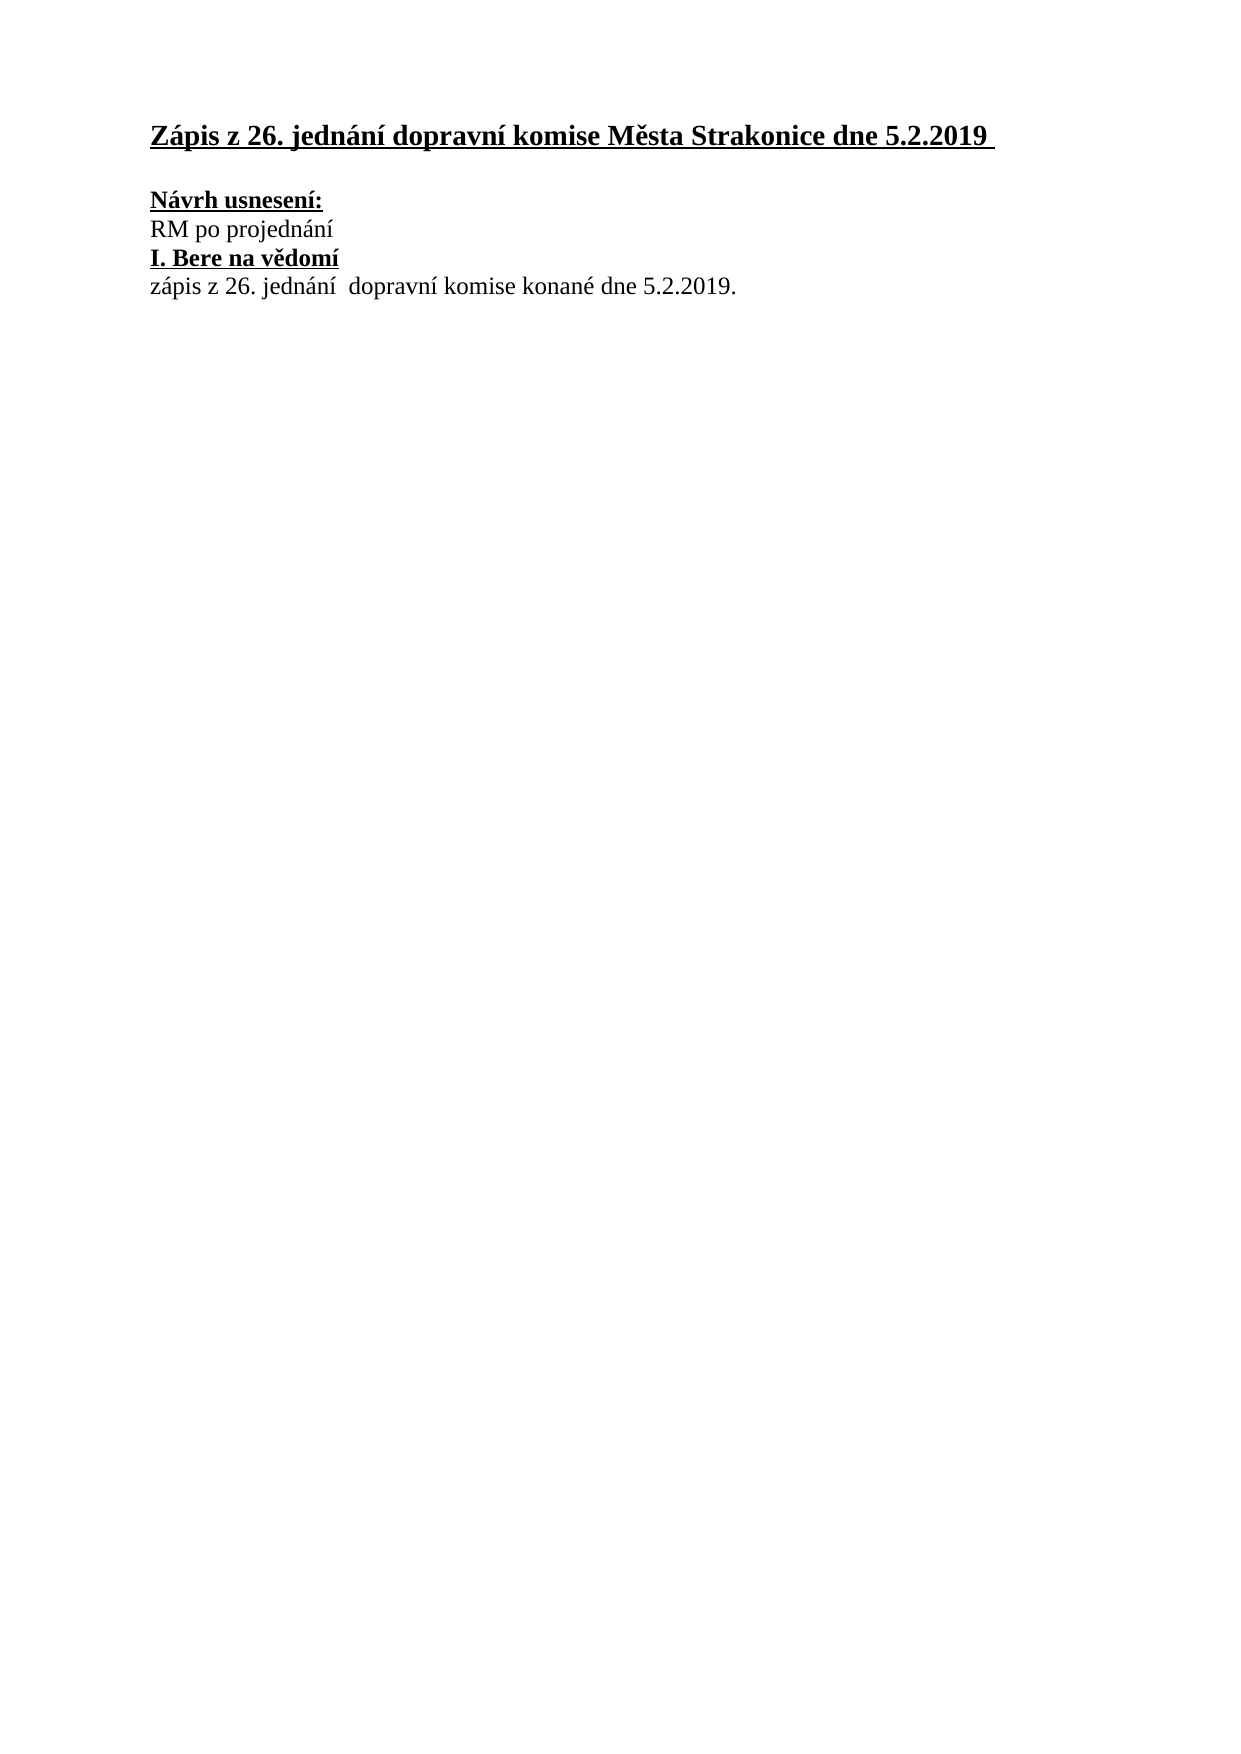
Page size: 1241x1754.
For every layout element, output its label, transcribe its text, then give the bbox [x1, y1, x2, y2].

text RM po projednání [150, 214, 1090, 243]
text zápis z 26. jednání dopravní komise konané dne 5.2.2019. [150, 271, 1090, 300]
text Zápis z 26. jednání dopravní komise Města Strakonice dne 5.2.2019 [150, 118, 1090, 152]
text I. Bere na vědomí [150, 243, 1090, 271]
text Návrh usnesení: [150, 185, 1090, 214]
